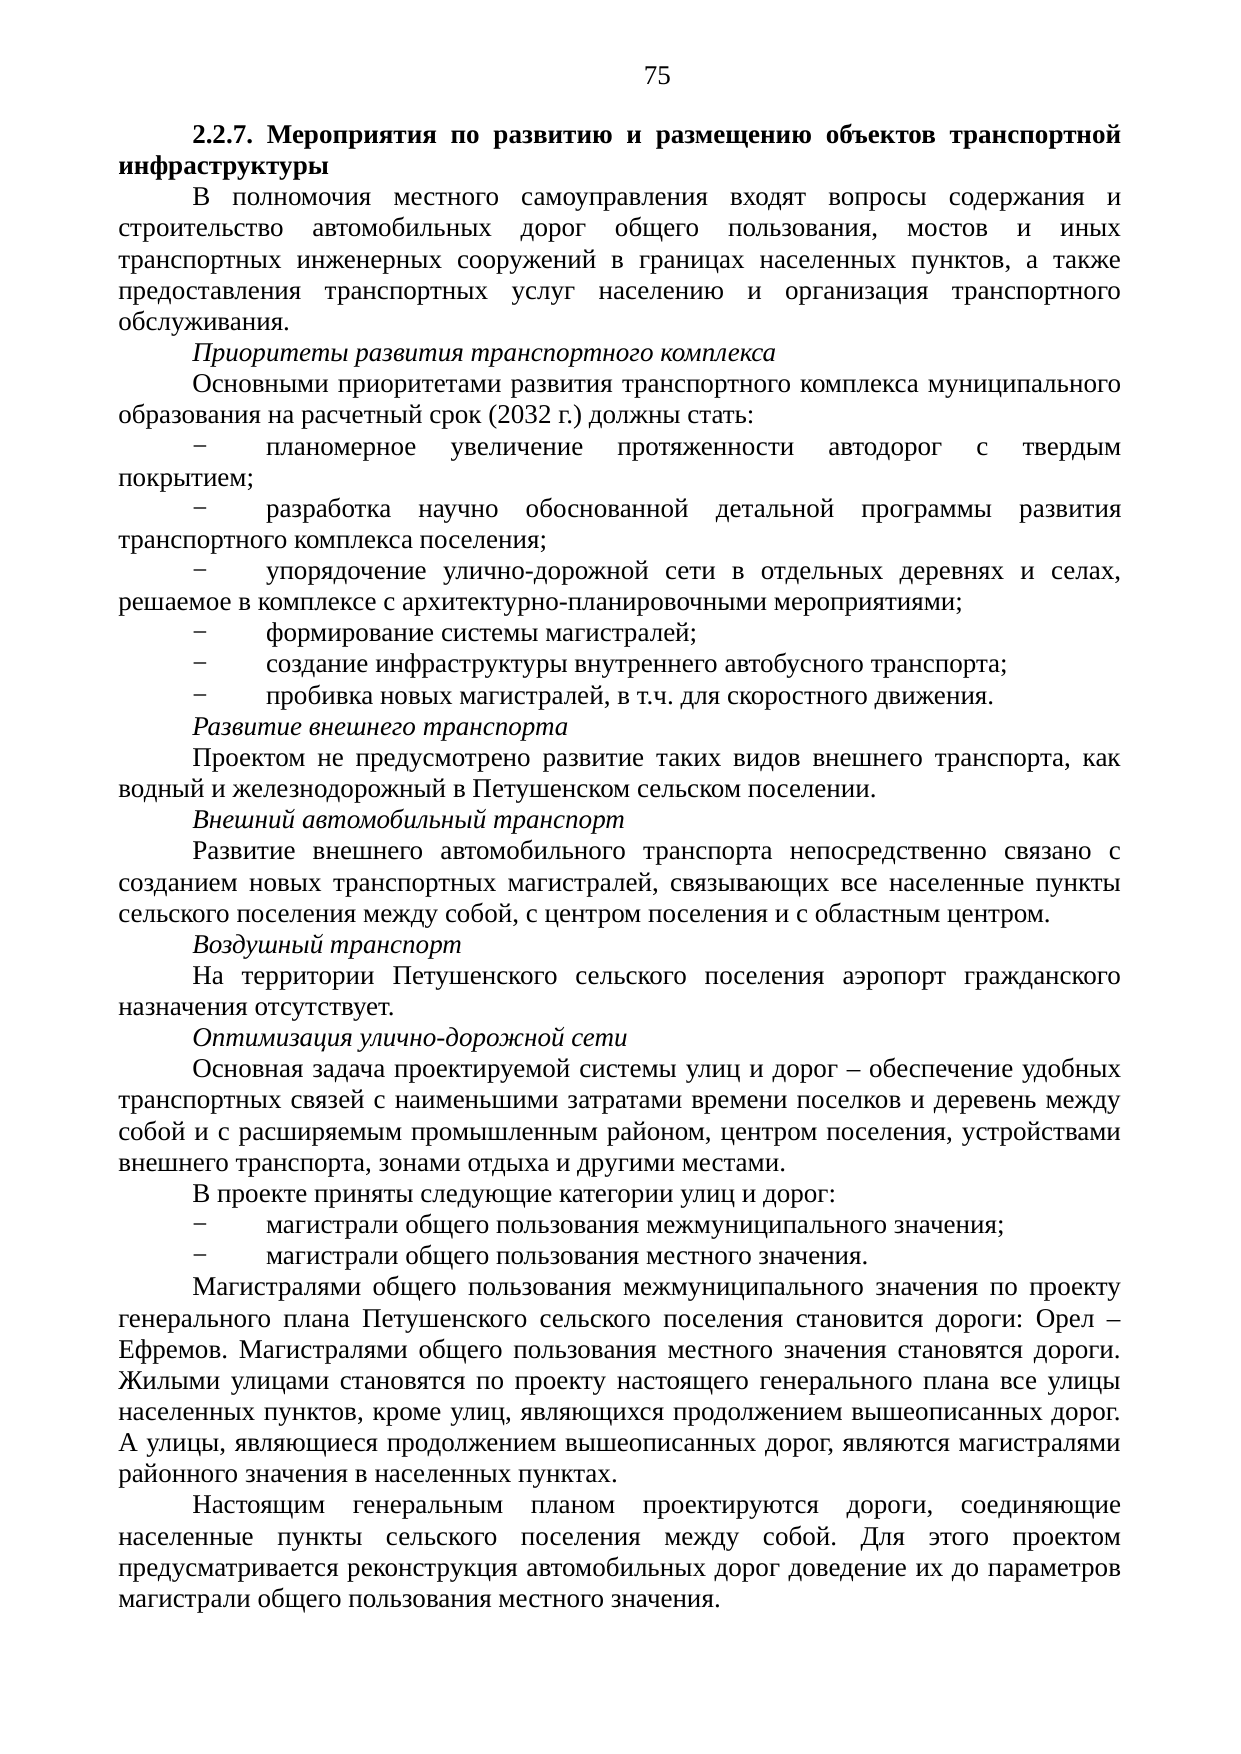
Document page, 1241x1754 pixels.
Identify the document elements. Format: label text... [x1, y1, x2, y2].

list магистрали общего пользования межмуниципального значения; [118, 1208, 1122, 1239]
text Развитие внешнего транспорта [118, 710, 1122, 741]
text Проектом не предусмотрено развитие таких видов внешнего транспорта, как водный и железнодорожный в Петушенском сельском поселении. [118, 741, 1122, 803]
text В проекте приняты следующие категории улиц и дорог: [118, 1177, 1122, 1208]
text Оптимизация улично-дорожной сети [118, 1021, 1122, 1052]
text На территории Петушенского сельского поселения аэропорт гражданского назначения отсутствует. [118, 959, 1122, 1021]
list упорядочение улично-дорожной сети в отдельных деревнях и селах, решаемое в комплексе с архитектурно-планировочными мероприятиями; [118, 554, 1122, 616]
text Настоящим генеральным планом проектируются дороги, соединяющие населенные пункты сельского поселения между собой. Для этого проектом предусматривается реконструкция автомобильных дорог доведение их до параметров магистрали общего пользования местного значения. [118, 1488, 1122, 1613]
text Основными приоритетами развития транспортного комплекса муниципального образования на расчетный срок (2032 г.) должны стать: [118, 367, 1122, 429]
list планомерное увеличение протяженности автодорог с твердым покрытием; [118, 429, 1122, 492]
text В полномочия местного самоуправления входят вопросы содержания и строительство автомобильных дорог общего пользования, мостов и иных транспортных инженерных сооружений в границах населенных пунктов, а также предоставления транспортных услуг населению и организация транспортного обслуживания. [118, 180, 1122, 336]
text Развитие внешнего автомобильного транспорта непосредственно связано с созданием новых транспортных магистралей, связывающих все населенные пункты сельского поселения между собой, с центром поселения и с областным центром. [118, 834, 1122, 928]
text Воздушный транспорт [118, 928, 1122, 959]
text Основная задача проектируемой системы улиц и дорог – обеспечение удобных транспортных связей с наименьшими затратами времени поселков и деревень между собой и с расширяемым промышленным районом, центром поселения, устройствами внешнего транспорта, зонами отдыха и другими местами. [118, 1052, 1122, 1177]
list пробивка новых магистралей, в т.ч. для скоростного движения. [118, 679, 1122, 710]
list создание инфраструктуры внутреннего автобусного транспорта; [118, 648, 1122, 679]
text Внешний автомобильный транспорт [118, 803, 1122, 834]
subtitle 2.2.7. Мероприятия по развитию и размещению объектов транспортной инфраструктуры [118, 118, 1122, 180]
list разработка научно обоснованной детальной программы развития транспортного комплекса поселения; [118, 492, 1122, 554]
list магистрали общего пользования местного значения. [118, 1239, 1122, 1271]
text Магистралями общего пользования межмуниципального значения по проекту генерального плана Петушенского сельского поселения становится дороги: Орел – Ефремов. Магистралями общего пользования местного значения становятся дороги. Жилыми улицами становятся по проекту настоящего генерального плана все улицы населенных пунктов, кроме улиц, являющихся продолжением вышеописанных дорог. А улицы, являющиеся продолжением вышеописанных дорог, являются магистралями районного значения в населенных пунктах. [118, 1271, 1122, 1488]
text Приоритеты развития транспортного комплекса [118, 336, 1122, 367]
list формирование системы магистралей; [118, 616, 1122, 648]
